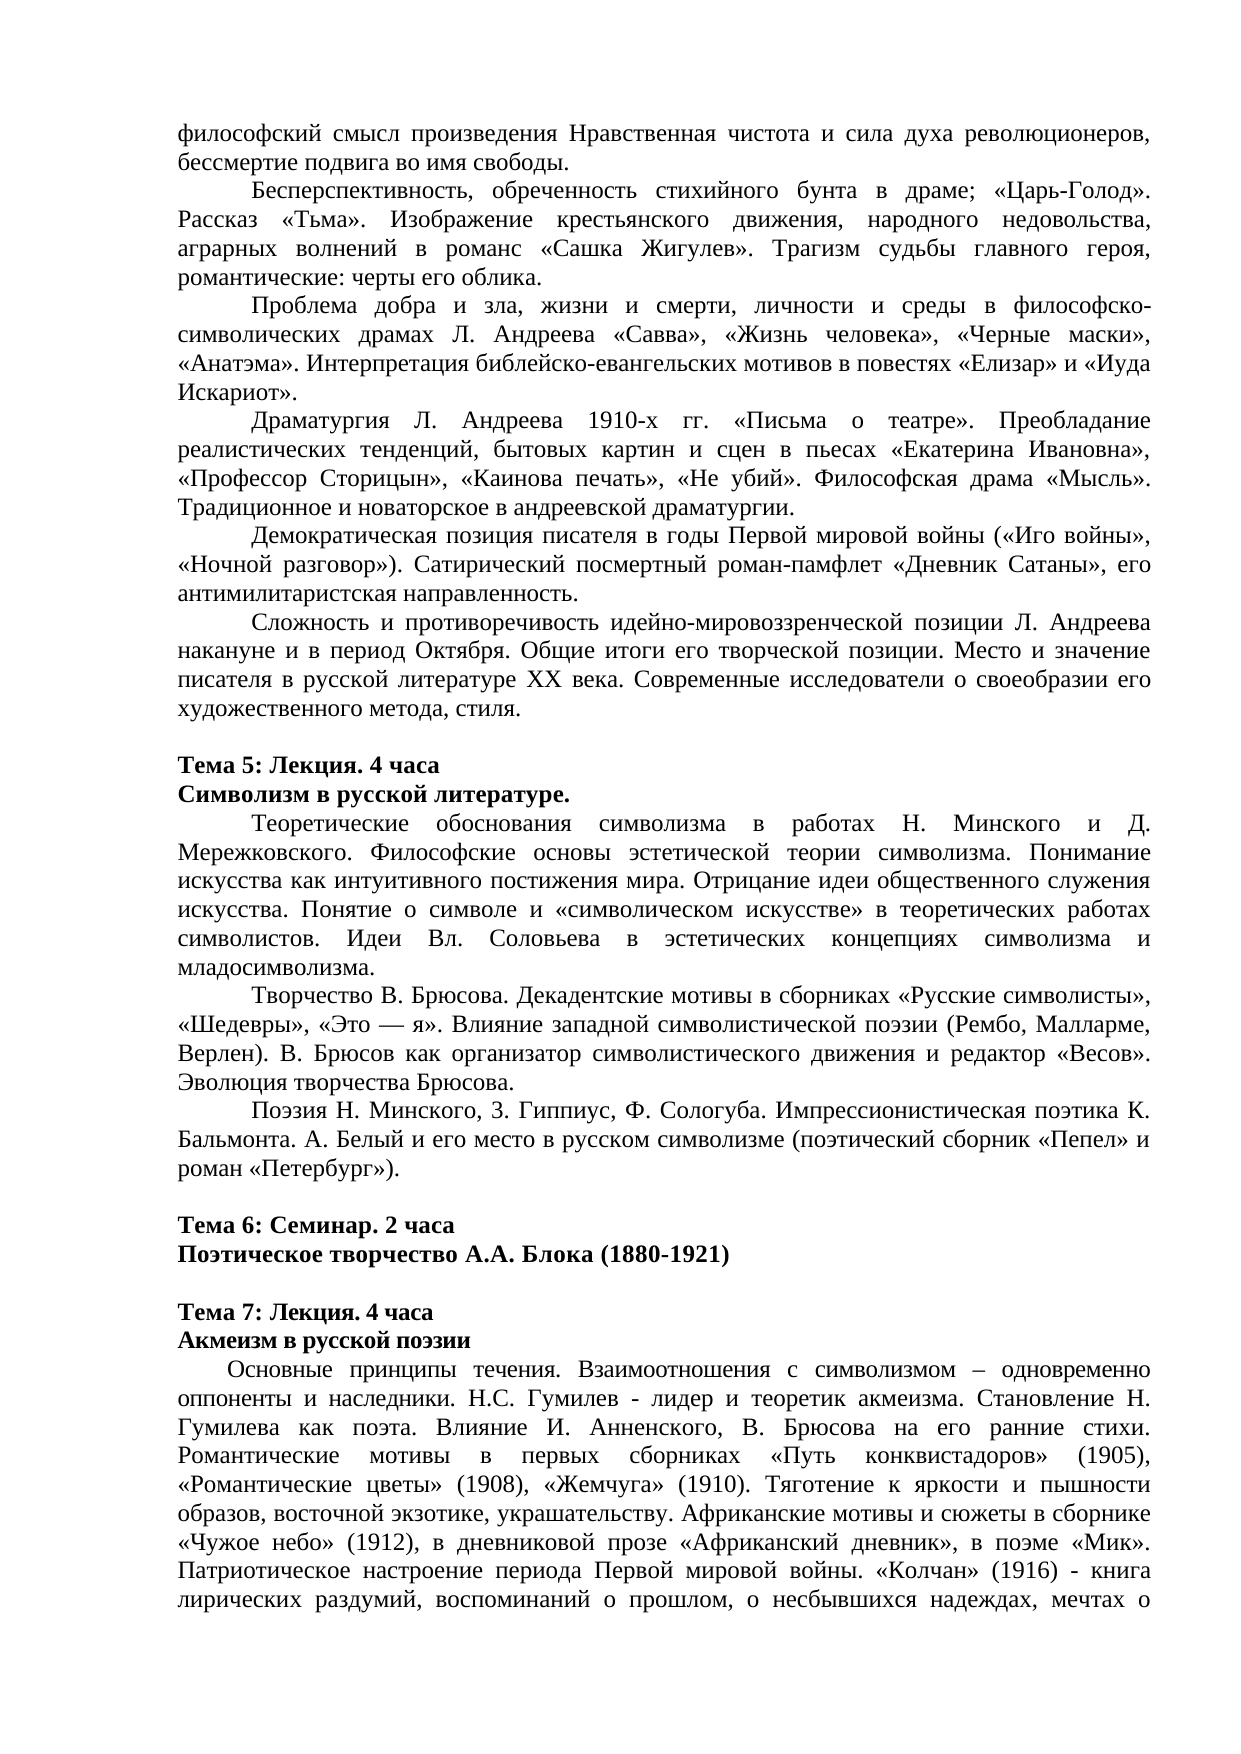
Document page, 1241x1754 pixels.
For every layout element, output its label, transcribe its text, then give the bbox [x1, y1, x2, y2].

text Демократическая позиция писателя в годы Первой мировой войны («Иго войны», «Ночной разговор»). Сатирический посмертный роман-памфлет «Дневник Сатаны», его антимилитаристская направленность. [177, 521, 1152, 607]
text Акмеизм в русской поэзии [177, 1326, 1152, 1354]
text Бесперспективность, обреченность стихийного бунта в драме; «Царь-Голод». Рассказ «Тьма». Изображение крестьянского движения, народного недовольства, аграрных волнений в романс «Сашка Жигулев». Трагизм судьбы главного героя, романтические: черты его облика. [177, 176, 1152, 291]
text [177, 1354, 1152, 1613]
text Драматургия Л. Андреева 1910-х гг. «Письма о театре». Преобладание реалистических тенденций, бытовых картин и сцен в пьесах «Екатерина Ивановна», «Профессор Сторицын», «Каинова печать», «Не убий». Философская драма «Мысль». Традиционное и новаторское в андреевской драматургии. [177, 406, 1152, 521]
text Творчество В. Брюсова. Декадентские мотивы в сборниках «Русские символисты», «Шедевры», «Это — я». Влияние западной символистической поэзии (Рембо, Малларме, Верлен). В. Брюсов как организатор символистического движения и редактор «Весов». Эволюция творчества Брюсова. [177, 981, 1152, 1096]
text Тема 5: Лекция. 4 часа [177, 751, 1152, 779]
text Сложность и противоречивость идейно-мировоззренческой позиции Л. Андреева накануне и в период Октября. Общие итоги его творческой позиции. Место и значение писателя в русской литературе XX века. Современные исследователи о своеобразии его художественного метода, стиля. [177, 607, 1152, 722]
text Теоретические обоснования символизма в работах Н. Минского и Д. Мережковского. Философские основы эстетической теории символизма. Понимание искусства как интуитивного постижения мира. Отрицание идеи общественного служения искусства. Понятие о символе и «символическом искусстве» в теоретических работах символистов. Идеи Вл. Соловьева в эстетических концепциях символизма и младосимволизма. [177, 808, 1152, 981]
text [177, 118, 1152, 176]
text Тема 6: Семинар. 2 часа [177, 1211, 1152, 1239]
text Проблема добра и зла, жизни и смерти, личности и среды в философско-символических драмах Л. Андреева «Савва», «Жизнь человека», «Черные маски», «Анатэма». Интерпретация библейско-евангельских мотивов в повестях «Елизар» и «Иуда Искариот». [177, 291, 1152, 406]
text Поэзия Н. Минского, 3. Гиппиус, Ф. Сологуба. Импрессионистическая поэтика К. Бальмонта. А. Белый и его место в русском символизме (поэтический сборник «Пепел» и роман «Петербург»). [177, 1096, 1152, 1182]
text Поэтическое творчество А.А. Блока (1880-1921) [177, 1239, 1152, 1268]
text Тема 7: Лекция. 4 часа [177, 1297, 1152, 1326]
text Символизм в русской литературе. [177, 779, 1152, 808]
